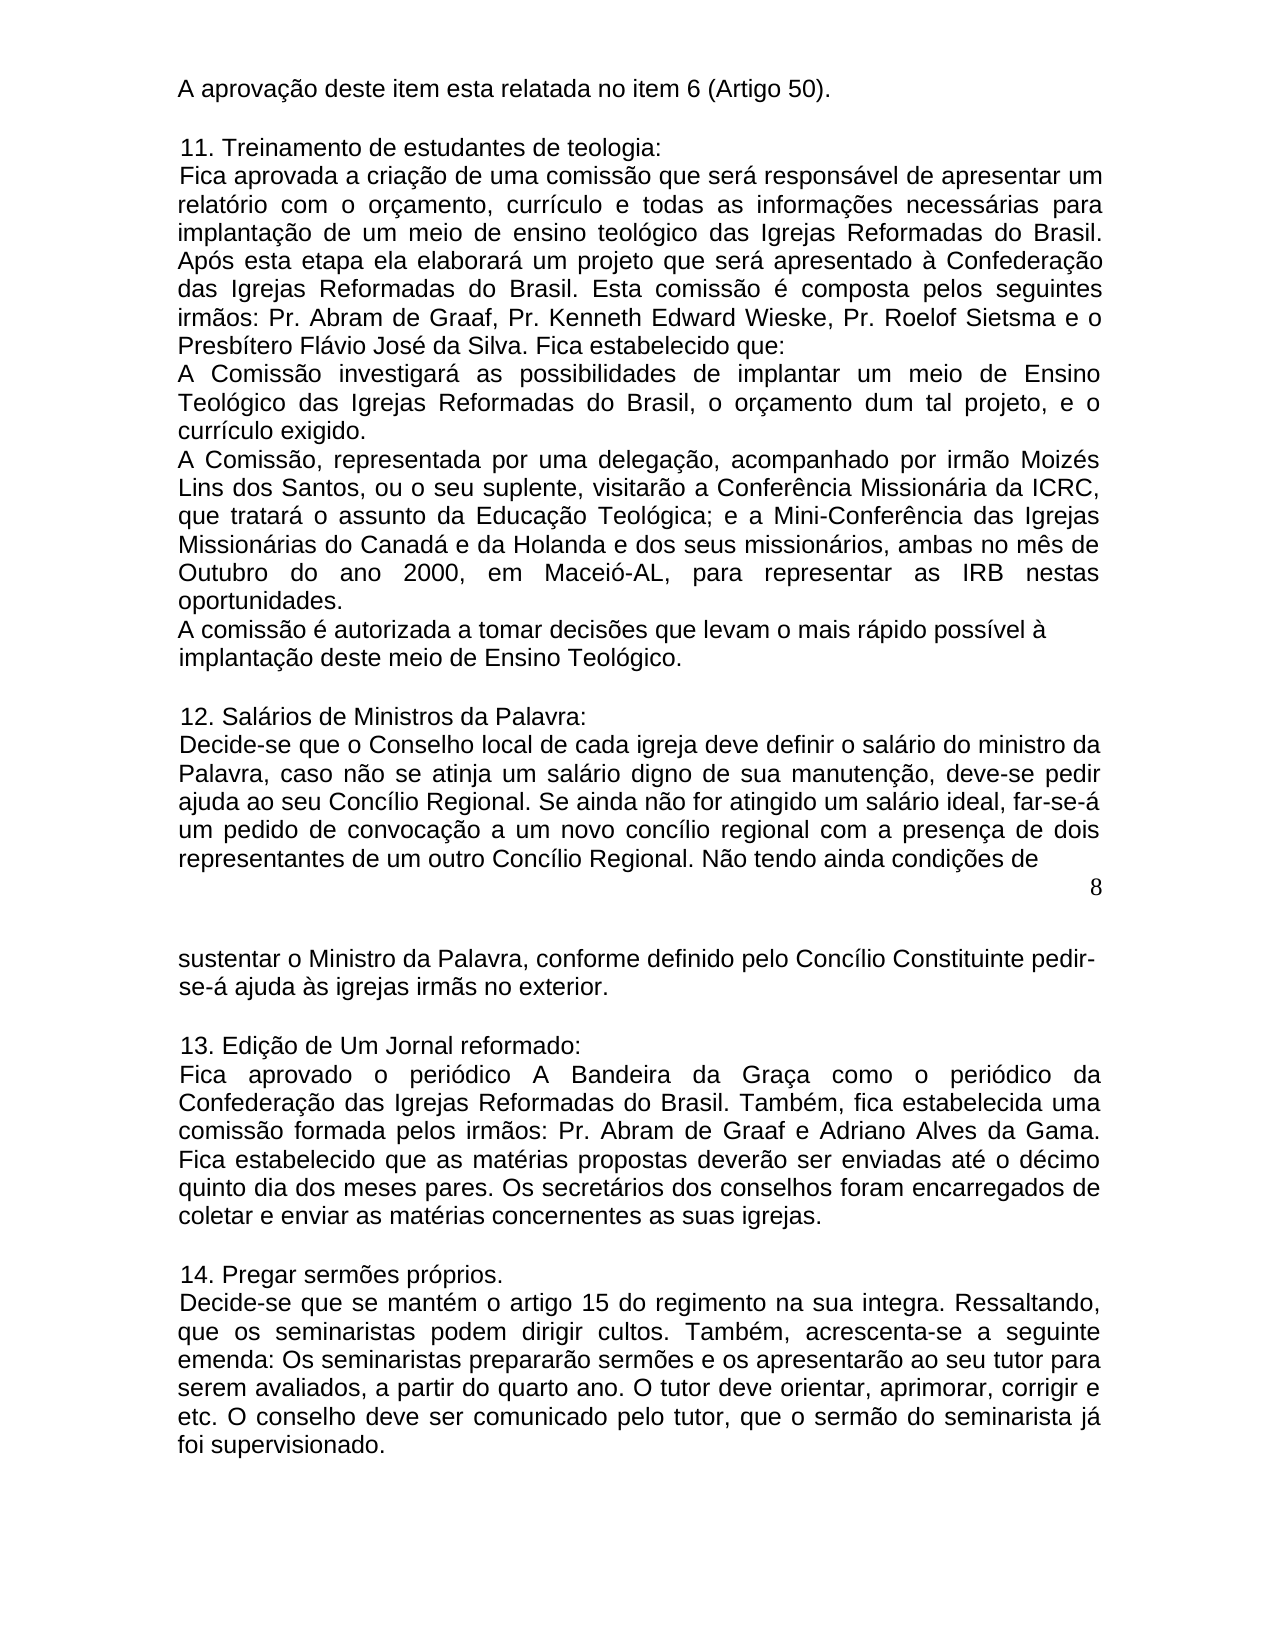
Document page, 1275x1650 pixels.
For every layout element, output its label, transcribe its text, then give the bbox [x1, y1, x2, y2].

text Fica aprovada a criação de uma comissão que será responsável de apresentar um relatório com o orçamento, currículo e todas as informações necessárias para implantação de um meio de ensino teológico das Igrejas Reformadas do Brasil. Após esta etapa ela elaborará um projeto que será apresentado à Confederação das Igrejas Reformadas do Brasil. Esta comissão é composta pelos seguintes irmãos: Pr. Abram de Graaf, Pr. Kenneth Edward Wieske, Pr. Roelof Sietsma e o Presbítero Flávio José da Silva. Fica estabelecido que: [177, 162, 1104, 359]
text A comissão é autorizada a tomar decisões que levam o mais rápido possível à implantação deste meio de Ensino Teológico. [177, 616, 1102, 672]
text 8 [140, 872, 1102, 901]
text A Comissão investigará as possibilidades de implantar um meio de Ensino Teológico das Igrejas Reformadas do Brasil, o orçamento dum tal projeto, e o currículo exigido. [177, 360, 1102, 445]
text Fica aprovado o periódico A Bandeira da Graça como o periódico da Confederação das Igrejas Reformadas do Brasil. Também, fica estabelecida uma comissão formada pelos irmãos: Pr. Abram de Graaf e Adriano Alves da Gama. Fica estabelecido que as matérias propostas deverão ser enviadas até o décimo quinto dia dos meses pares. Os secretários dos conselhos foram encarregados de coletar e enviar as matérias concernentes as suas igrejas. [178, 1061, 1102, 1230]
text A Comissão, representada por uma delegação, acompanhado por irmão Moizés Lins dos Santos, ou o seu suplente, visitarão a Conferência Missionária da ICRC, que tratará o assunto da Educação Teológica; e a Mini-Conferência das Igrejas Missionárias do Canadá e da Holanda e dos seus missionários, ambas no mês de Outubro do ano 2000, em Maceió-AL, para representar as IRB nestas oportunidades. [177, 446, 1101, 615]
text Decide-se que o Conselho local de cada igreja deve definir o salário do ministro da Palavra, caso não se atinja um salário digno de sua manutenção, deve-se pedir ajuda ao seu Concílio Regional. Se ainda não for atingido um salário ideal, far-se-á um pedido de convocação a um novo concílio regional com a presença de dois representantes de um outro Concílio Regional. Não tendo ainda condições de [178, 731, 1102, 872]
text 14. Pregar sermões próprios. [180, 1260, 1264, 1289]
text 13. Edição de Um Jornal reformado: [180, 1031, 1264, 1060]
text sustentar o Ministro da Palavra, conforme definido pelo Concílio Constituinte pedir-se-á ajuda às igrejas irmãs no exterior. [178, 944, 1101, 1001]
text A aprovação deste item esta relatada no item 6 (Artigo 50). [177, 74, 1264, 103]
text 11. Treinamento de estudantes de teologia: [180, 133, 1264, 162]
text 12. Salários de Ministros da Palavra: [180, 702, 1264, 731]
text Decide-se que se mantém o artigo 15 do regimento na sua integra. Ressaltando, que os seminaristas podem dirigir cultos. Também, acrescenta-se a seguinte emenda: Os seminaristas prepararão sermões e os apresentarão ao seu tutor para serem avaliados, a partir do quarto ano. O tutor deve orientar, aprimorar, corrigir e etc. O conselho deve ser comunicado pelo tutor, que o sermão do seminarista já foi supervisionado. [177, 1289, 1102, 1459]
